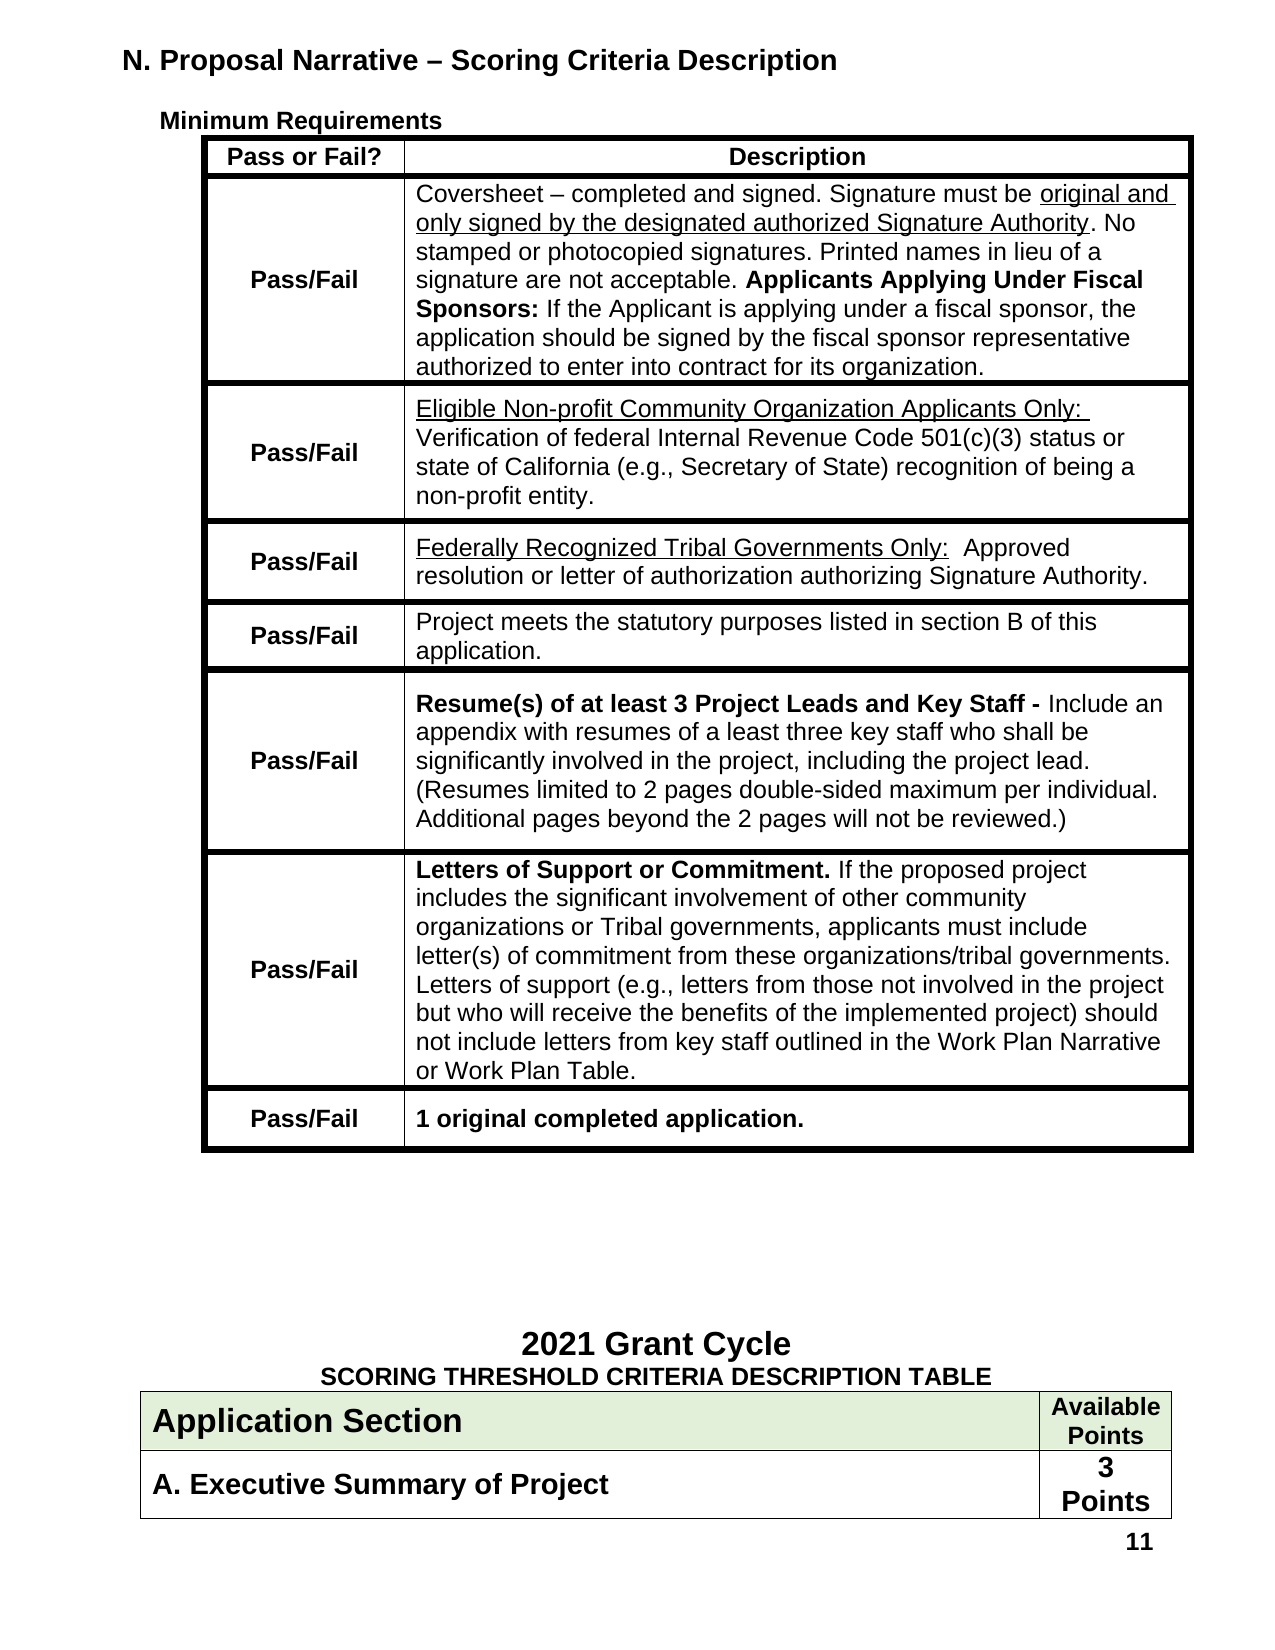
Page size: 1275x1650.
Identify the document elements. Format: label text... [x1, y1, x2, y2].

table_cell Pass/Fail [208, 386, 404, 517]
table_cell Executive Summary of Project [141, 1451, 1039, 1518]
table_cell Pass/Fail [208, 605, 404, 666]
table_header Available Points [1040, 1392, 1171, 1449]
table_cell Pass/Fail [208, 179, 404, 380]
table_cell Federally Recognized Tribal Governments Only: Approved resolution or letter of authorization authorizing Signature Authority. [405, 524, 1188, 599]
subtitle SCORING THRESHOLD CRITERIA DESCRIPTION TABLE [122, 1362, 1191, 1391]
subtitle Proposal Narrative – Scoring Criteria Description Minimum Requirements [122, 43, 1191, 134]
table_cell Eligible Non-profit Community Organization Applicants Only: Verification of federal Internal Revenue Code 501(c)(3) status or state of California (e.g., Secretary of State) recognition of being a non-profit entity. [405, 386, 1188, 517]
table_cell Coversheet – completed and signed. Signature must be original and only signed by the designated authorized Signature Authority. No stamped or photocopied signatures. Printed names in lieu of a signature are not acceptable. Applicants Applying Under Fiscal Sponsors: If the Applicant is applying under a fiscal sponsor, the application should be signed by the fiscal sponsor representative authorized to enter into contract for its organization. [405, 179, 1188, 380]
table_cell Resume(s) of at least 3 Project Leads and Key Staff - Include an appendix with resumes of a least three key staff who shall be significantly involved in the project, including the project lead. (Resumes limited to 2 pages double-sided maximum per individual. Additional pages beyond the 2 pages will not be reviewed.) [405, 673, 1188, 848]
table_header Pass or Fail? [208, 141, 404, 173]
table_cell 3 Points [1040, 1451, 1171, 1518]
table_cell Project meets the statutory purposes listed in section B of this application. [405, 605, 1188, 666]
table_header Description [405, 141, 1188, 173]
table_cell Pass/Fail [208, 524, 404, 599]
table_cell Pass/Fail [208, 1091, 404, 1146]
table_cell 1 original completed application. [405, 1091, 1188, 1146]
table_cell Letters of Support or Commitment. If the proposed project includes the significant involvement of other community organizations or Tribal governments, applicants must include letter(s) of commitment from these organizations/tribal governments. Letters of support (e.g., letters from those not involved in the project but who will receive the benefits of the implemented project) should not include letters from key staff outlined in the Work Plan Narrative or Work Plan Table. [405, 855, 1188, 1085]
table_cell Pass/Fail [208, 673, 404, 848]
table_header Application Section [141, 1392, 1039, 1449]
text 2021 Grant Cycle [122, 1324, 1191, 1362]
table_cell Pass/Fail [208, 855, 404, 1085]
